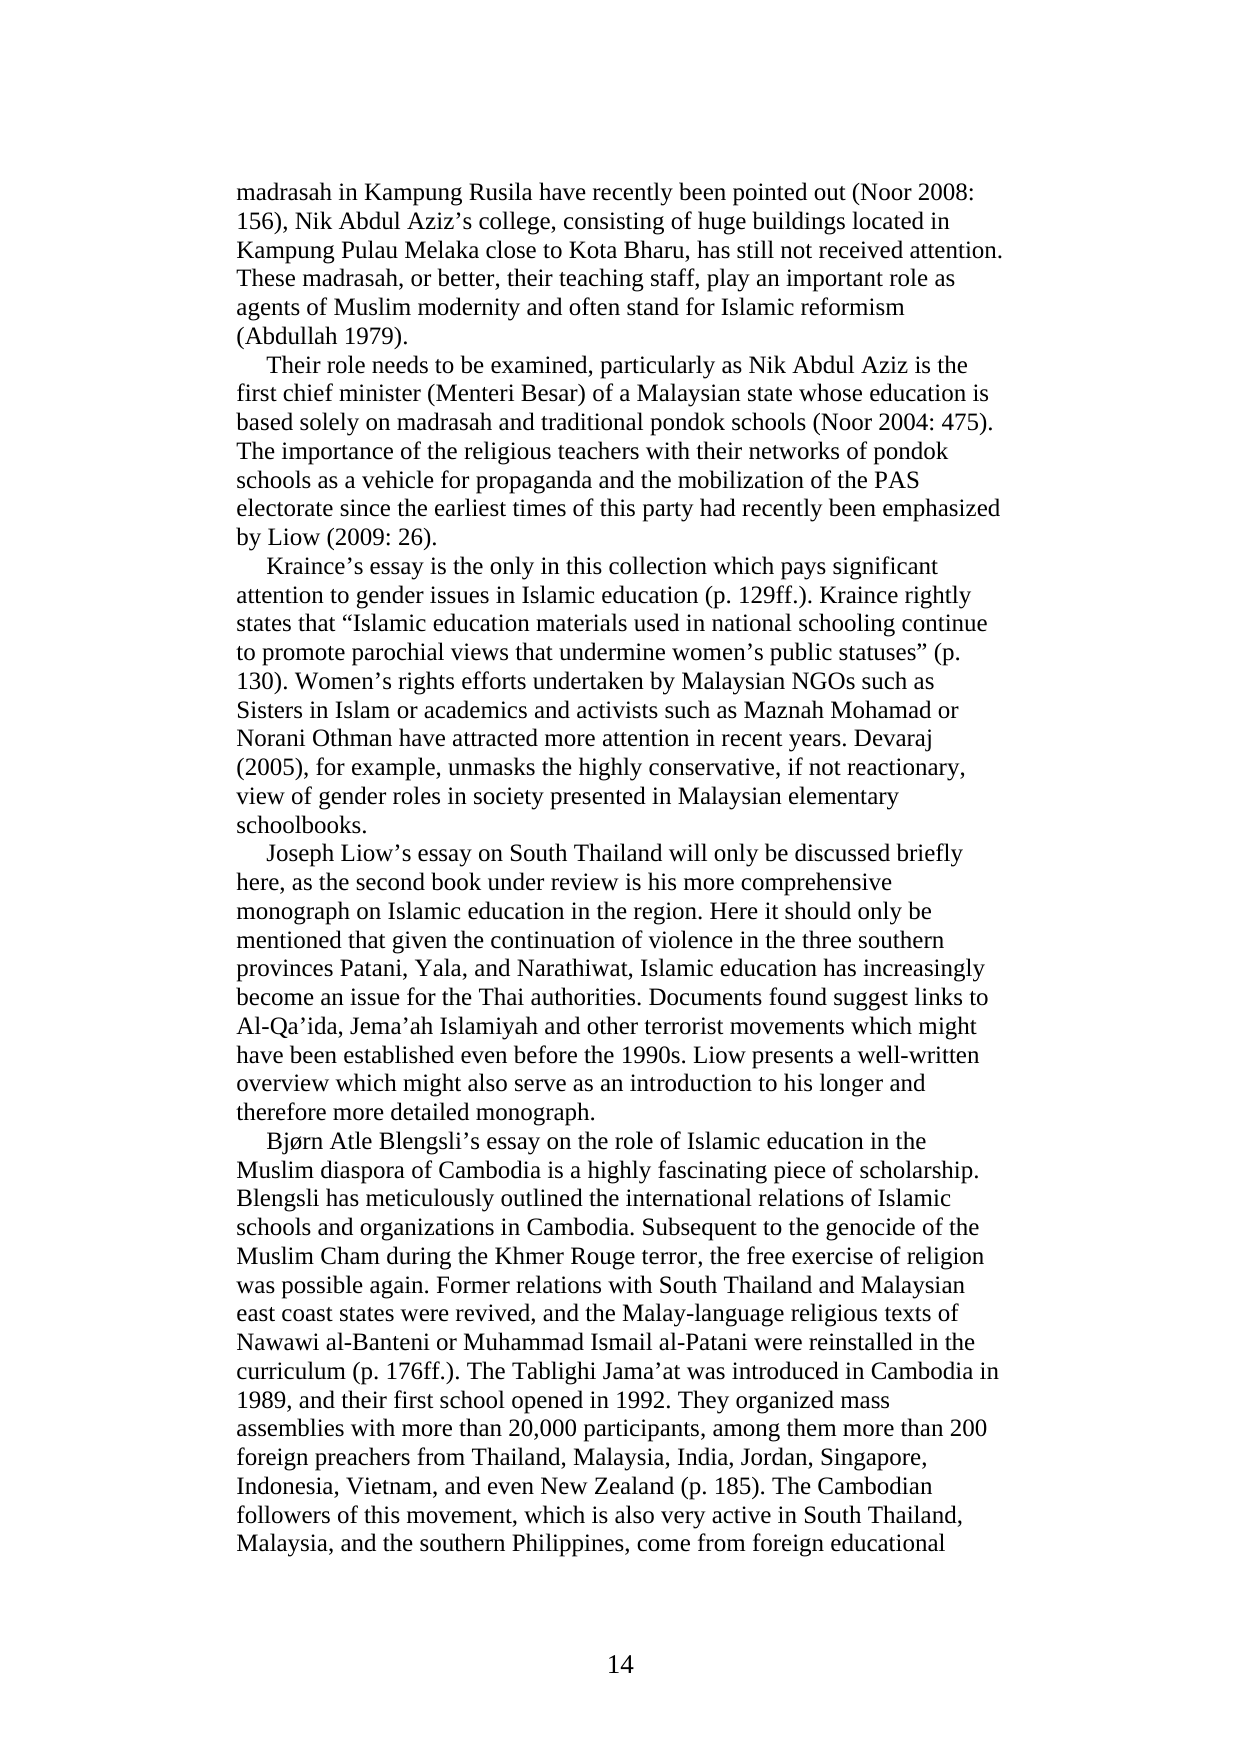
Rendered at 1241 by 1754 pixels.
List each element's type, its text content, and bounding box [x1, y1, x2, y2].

text Kraince’s essay is the only in this collection which pays significant attention to gender issues in Islamic education (p. 129ff.). Kraince rightly states that “Islamic education materials used in national schooling continue to promote parochial views that undermine women’s public statuses” (p. 130). Women’s rights efforts undertaken by Malaysian NGOs such as Sisters in Islam or academics and activists such as Maznah Mohamad or Norani Othman have attracted more attention in recent years. Devaraj (2005), for example, unmasks the highly conservative, if not reactionary, view of gender roles in society presented in Malaysian elementary schoolbooks. [236, 551, 1004, 838]
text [236, 1126, 1004, 1557]
text Joseph Liow’s essay on South Thailand will only be discussed briefly here, as the second book under review is his more comprehensive monograph on Islamic education in the region. Here it should only be mentioned that given the continuation of violence in the three southern provinces Patani, Yala, and Narathiwat, Islamic education has increasingly become an issue for the Thai authorities. Documents found suggest links to Al-Qa’ida, Jema’ah Islamiyah and other terrorist movements which might have been established even before the 1990s. Liow presents a well-written overview which might also serve as an introduction to his longer and therefore more detailed monograph. [236, 838, 1004, 1126]
text Their role needs to be examined, particularly as Nik Abdul Aziz is the first chief minister (Menteri Besar) of a Malaysian state whose education is based solely on madrasah and traditional pondok schools (Noor 2004: 475). The importance of the religious teachers with their networks of pondok schools as a vehicle for propaganda and the mobilization of the PAS electorate since the earliest times of this party had recently been emphasized by Liow (2009: 26). [236, 350, 1004, 551]
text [236, 177, 1004, 350]
